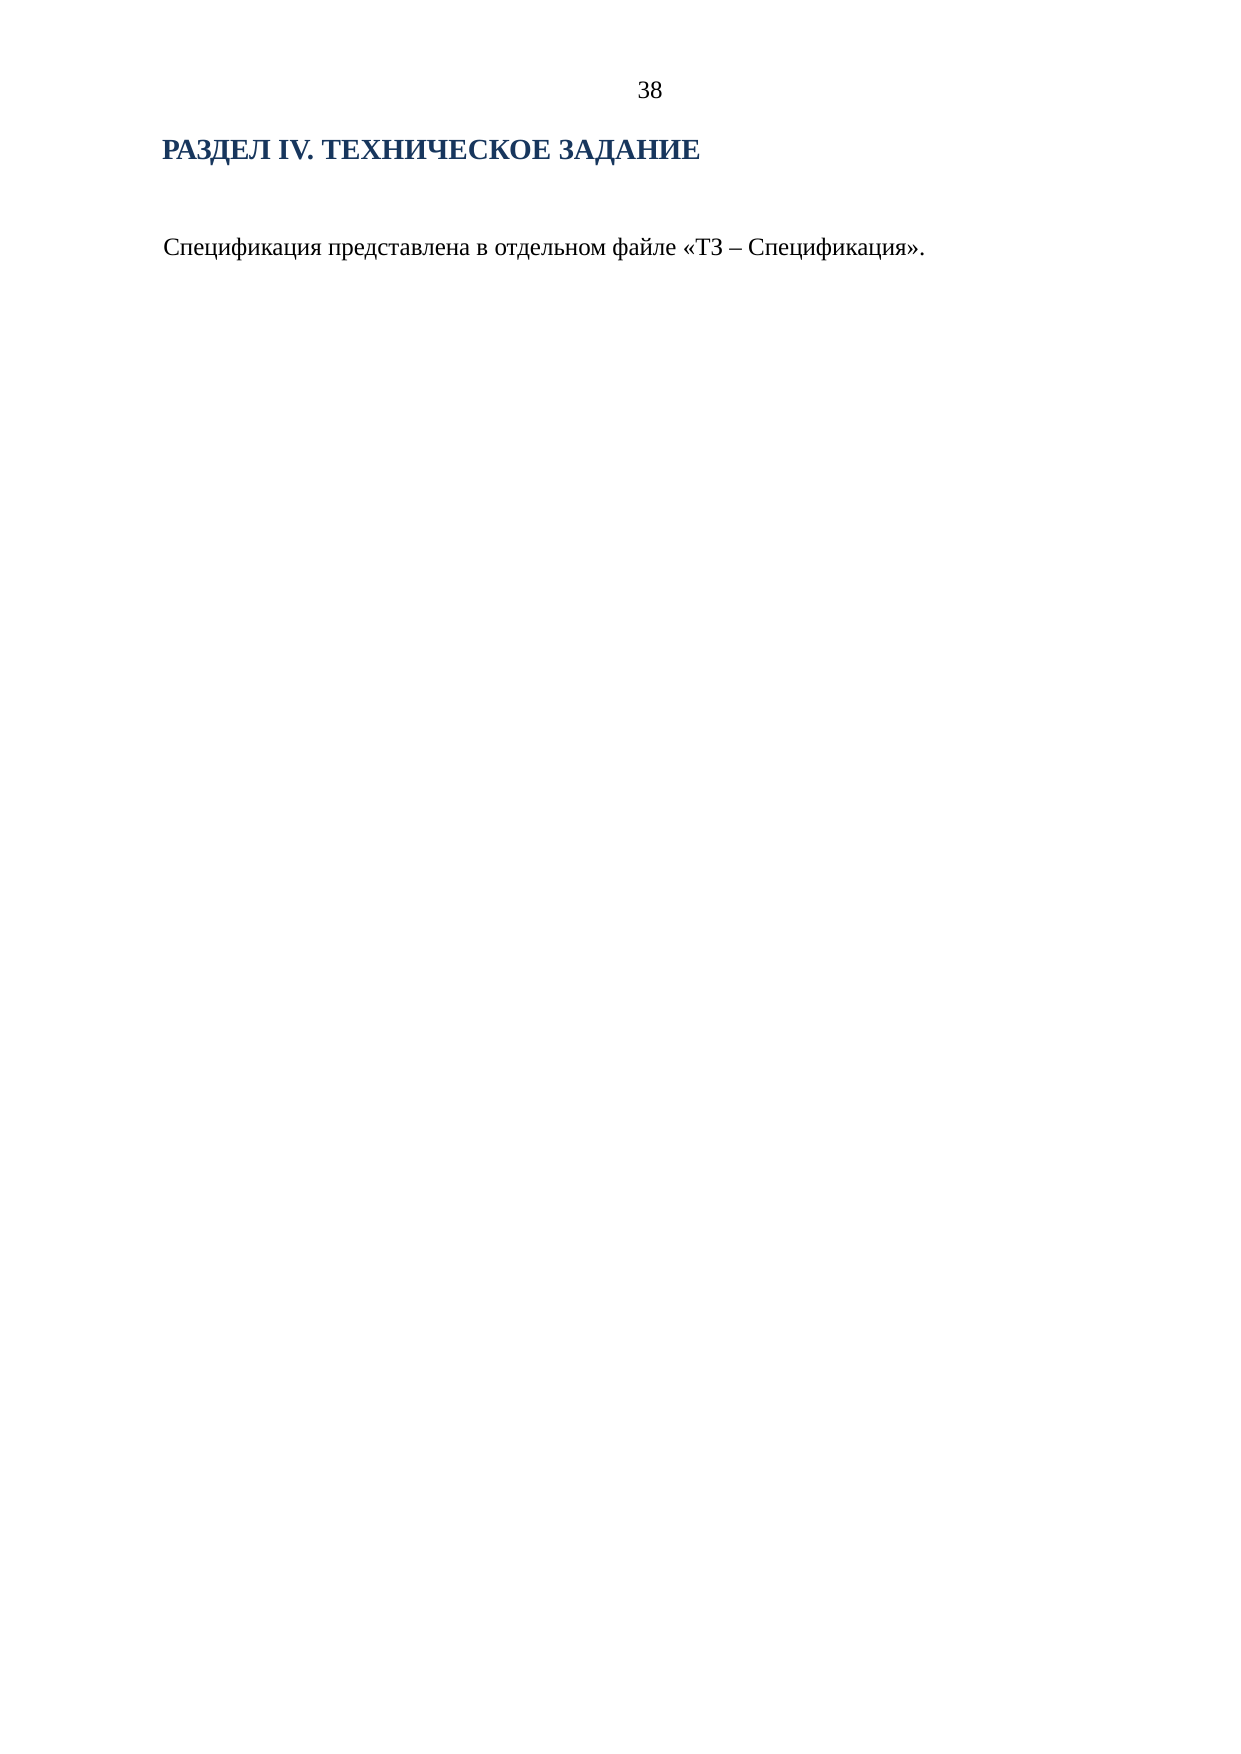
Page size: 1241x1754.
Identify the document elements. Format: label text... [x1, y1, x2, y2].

subtitle РАЗДЕЛ IV. ТЕХНИЧЕСКОЕ ЗАДАНИЕ [118, 132, 1181, 166]
text Спецификация представлена в отдельном файле «ТЗ – Спецификация». [163, 232, 1181, 261]
